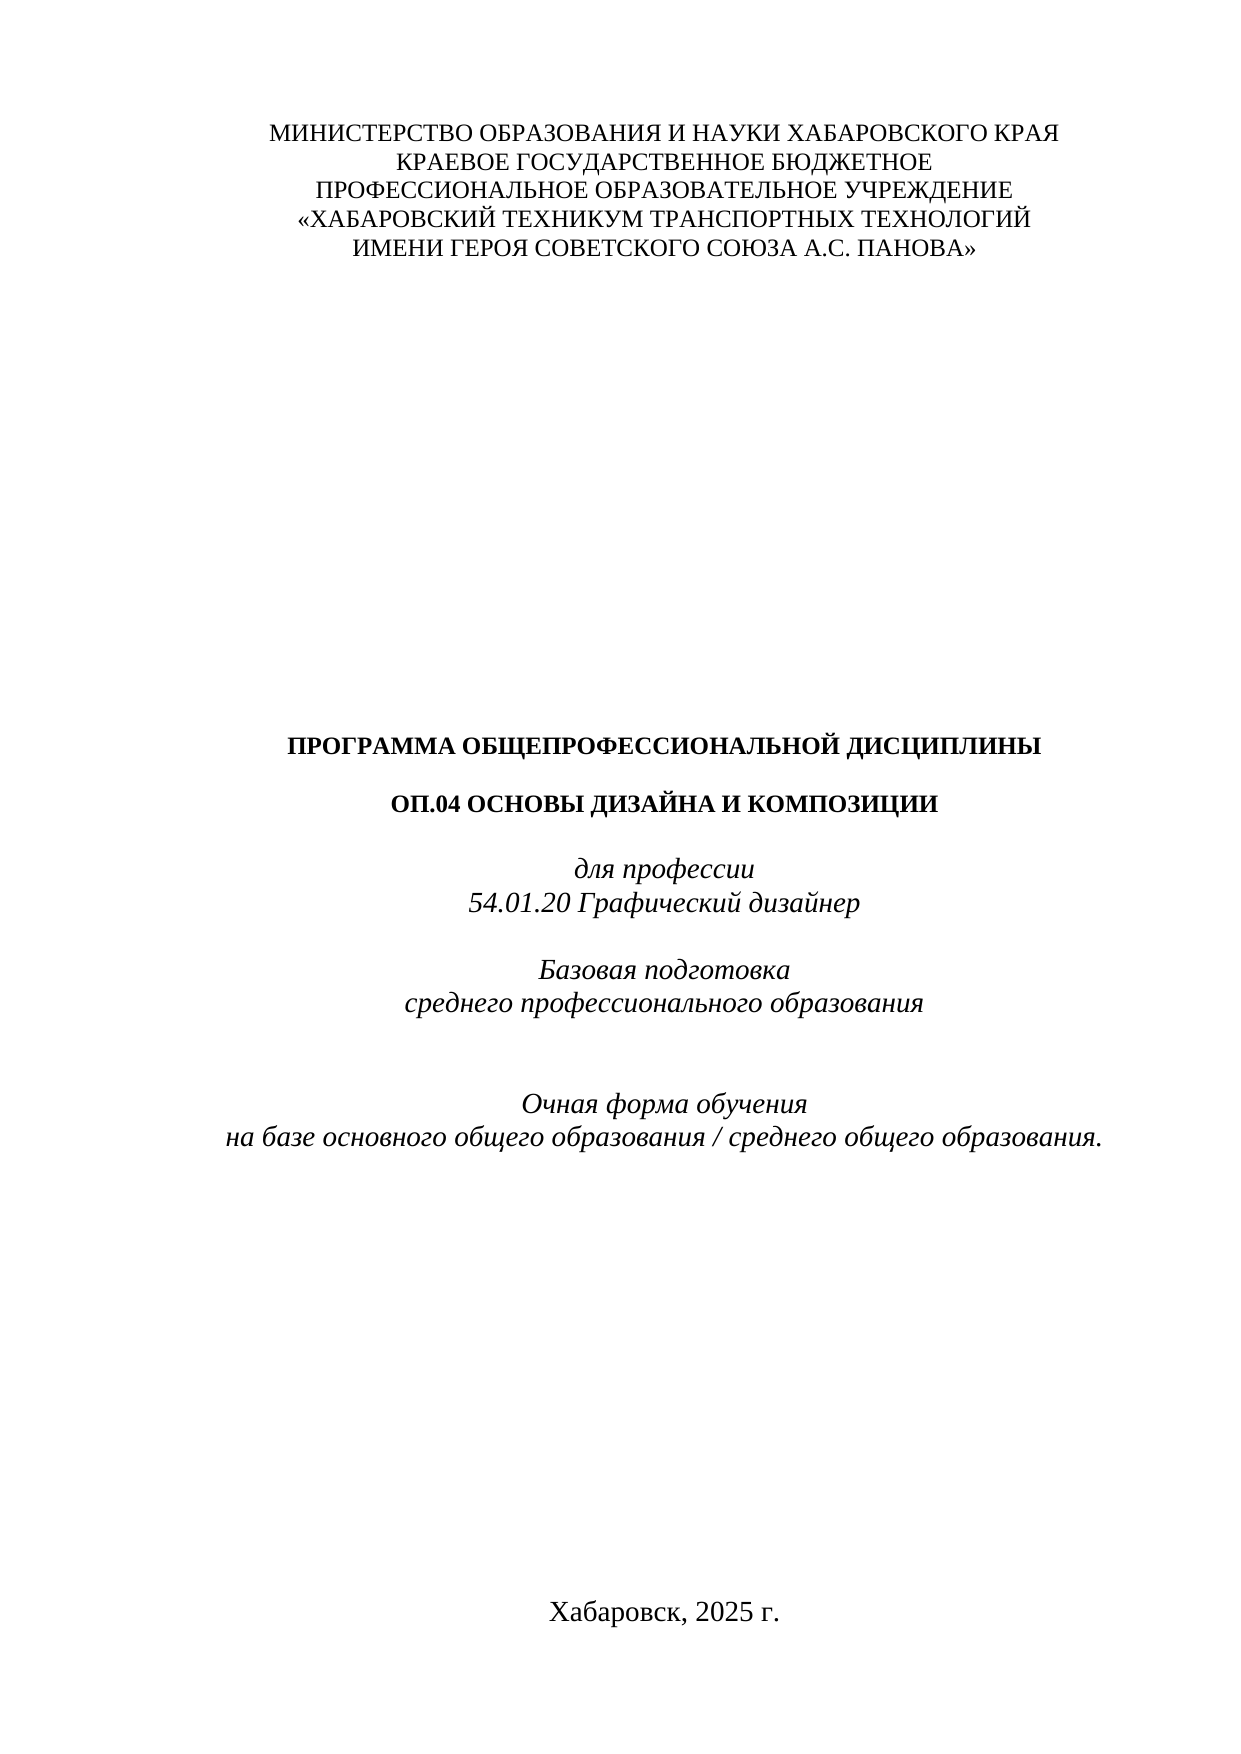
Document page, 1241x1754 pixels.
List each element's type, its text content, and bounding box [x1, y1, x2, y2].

text для профессии [177, 851, 1152, 885]
text ПРОГРАММа ОБЩЕПРОФЕССИОНАЛЬНОЙ ДИСЦИПЛИНЫ [177, 731, 1152, 760]
text ПРОФЕССИОНАЛЬНОЕ ОБРАЗОВАТЕЛЬНОЕ УЧРЕЖДЕНИЕ [177, 176, 1152, 204]
text КРАЕВОЕ ГОСУДАРСТВЕННОЕ БЮДЖЕТНОЕ [177, 147, 1152, 176]
text «ХАБАРОВСКИЙ ТЕХНИКУМ ТРАНСПОРТНЫХ ТЕХНОЛОГИЙ [177, 204, 1152, 233]
text МИНИСТЕРСТВО ОБРАЗОВАНИЯ И НАУКИ ХАБАРОВСКОГО КРАЯ [177, 118, 1152, 147]
text ИМЕНИ ГЕРОЯ СОВЕТСКОГО СОЮЗА А.С. ПАНОВА» [177, 233, 1152, 262]
text Базовая подготовка [177, 952, 1152, 985]
text на базе основного общего образования / среднего общего образования. [177, 1119, 1152, 1153]
text Очная форма обучения [177, 1086, 1152, 1119]
text Хабаровск, 2025 г. [177, 1594, 1152, 1627]
text 54.01.20 Графический дизайнер [177, 885, 1152, 918]
text среднего профессионального образования [177, 985, 1152, 1019]
text ОП.04 ОСНОВЫ ДИЗАЙНА И КОМПОЗИЦИИ [177, 789, 1152, 818]
